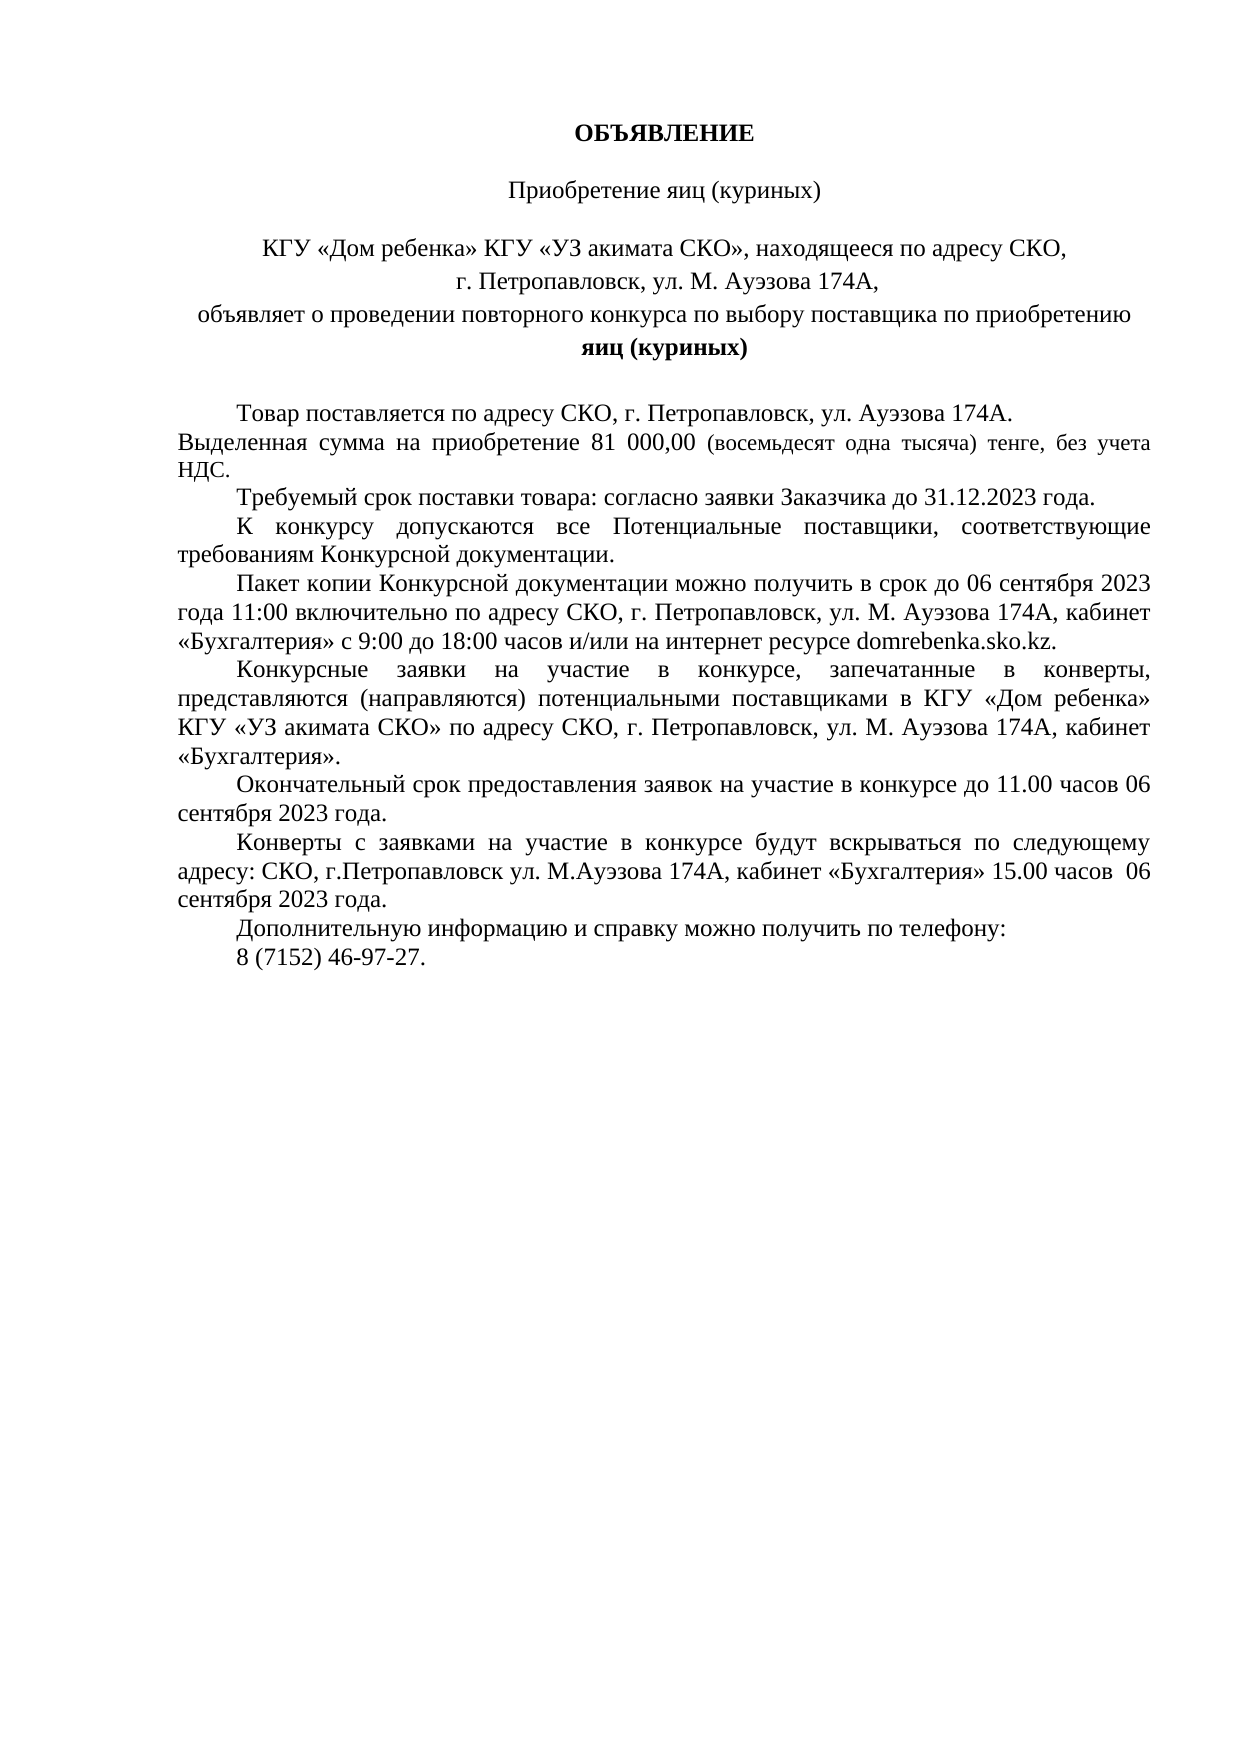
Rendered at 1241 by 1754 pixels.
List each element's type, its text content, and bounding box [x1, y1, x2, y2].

text 8 (7152) 46-97-27. [177, 942, 1152, 971]
text Товар поставляется по адресу СКО, г. Петропавловск, ул. Ауэзова 174А. [177, 398, 1152, 427]
text КГУ «Дом ребенка» КГУ «УЗ акимата СКО», находящееся по адресу СКО, [177, 233, 1152, 262]
text г. Петропавловск, ул. М. Ауэзова 174А, [177, 266, 1152, 295]
text ОБЪЯВЛЕНИЕ [177, 118, 1152, 147]
text Пакет копии Конкурсной документации можно получить в срок до 06 сентября 2023 года 11:00 включительно по адресу СКО, г. Петропавловск, ул. М. Ауэзова 174А, кабинет «Бухгалтерия» с 9:00 до 18:00 часов и/или на интернет ресурсе domrebenka.sko.kz. [177, 568, 1152, 654]
text Конверты с заявками на участие в конкурсе будут вскрываться по следующему адресу: СКО, г.Петропавловск ул. М.Ауэзова 174А, кабинет «Бухгалтерия» 15.00 часов 06 сентября 2023 года. [177, 827, 1152, 913]
text Приобретение яиц (куриных) [177, 176, 1152, 204]
text Конкурсные заявки на участие в конкурсе, запечатанные в конверты, представляются (направляются) потенциальными поставщиками в КГУ «Дом ребенка» КГУ «УЗ акимата СКО» по адресу СКО, г. Петропавловск, ул. М. Ауэзова 174А, кабинет «Бухгалтерия». [177, 654, 1152, 769]
text Требуемый срок поставки товара: согласно заявки Заказчика до 31.12.2023 года. [236, 482, 1152, 511]
text Выделенная сумма на приобретение 81 000,00 (восемьдесят одна тысяча) тенге, без учета НДС. [177, 427, 1152, 482]
text Дополнительную информацию и справку можно получить по телефону: [177, 913, 1152, 942]
text К конкурсу допускаются все Потенциальные поставщики, соответствующие требованиям Конкурсной документации. [177, 511, 1152, 568]
text Окончательный срок предоставления заявок на участие в конкурсе до 11.00 часов 06 сентября 2023 года. [177, 769, 1152, 827]
text объявляет о проведении повторного конкурса по выбору поставщика по приобретению яиц (куриных) [177, 299, 1152, 361]
